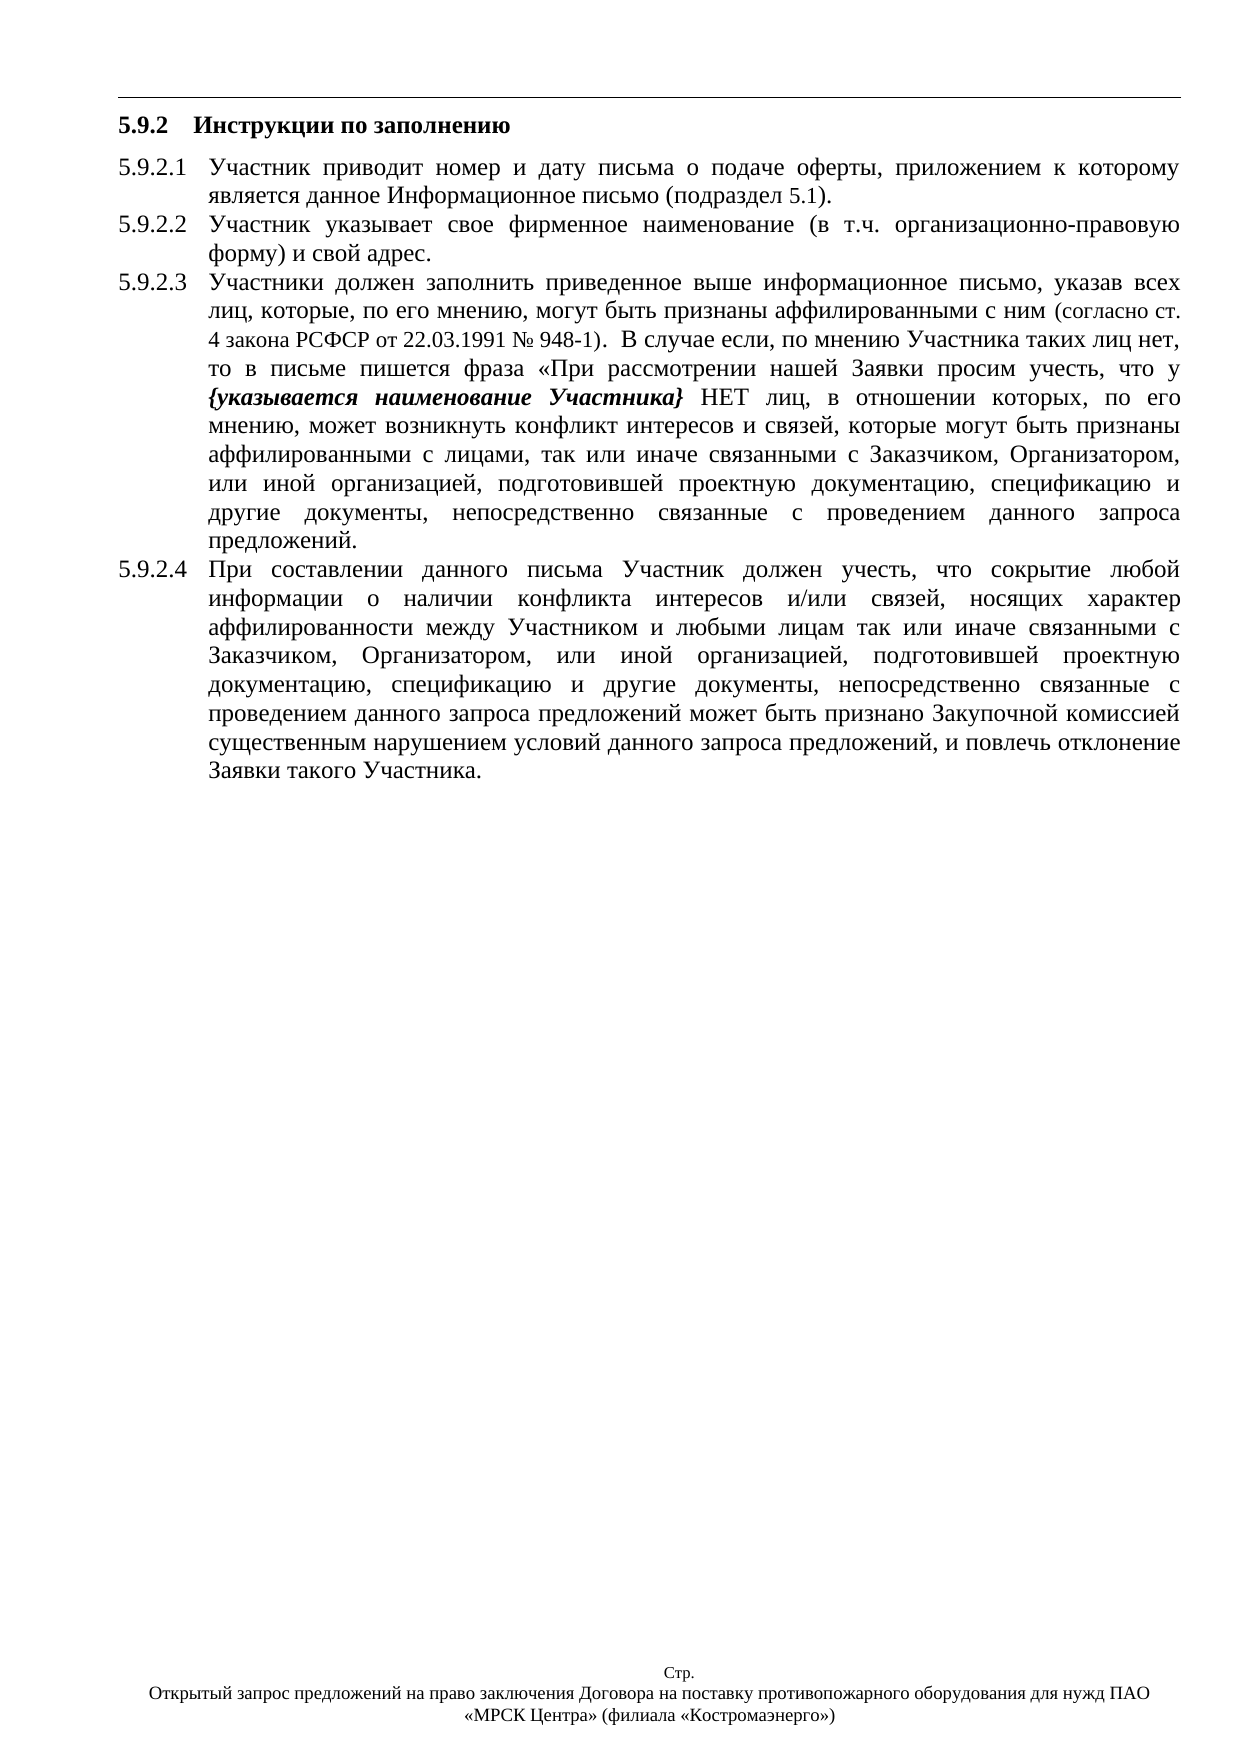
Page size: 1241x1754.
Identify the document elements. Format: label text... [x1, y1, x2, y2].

subtitle Инструкции по заполнению [118, 111, 1181, 139]
list Участник указывает свое фирменное наименование (в т.ч. организационно-правовую форму) и свой адрес. [118, 209, 1181, 267]
list Участник приводит номер и дату письма о подаче оферты, приложением к которому является данное Информационное письмо (подраздел 5.1). [118, 152, 1181, 209]
list При составлении данного письма Участник должен учесть, что сокрытие любой информации о наличии конфликта интересов и/или связей, носящих характер аффилированности между Участником и любыми лицам так или иначе связанными с Заказчиком, Организатором, или иной организацией, подготовившей проектную документацию, спецификацию и другие документы, непосредственно связанные с проведением данного запроса предложений может быть признано Закупочной комиссией существенным нарушением условий данного запроса предложений, и повлечь отклонение Заявки такого Участника. [118, 554, 1181, 784]
list Участники должен заполнить приведенное выше информационное письмо, указав всех лиц, которые, по его мнению, могут быть признаны аффилированными с ним (согласно ст. 4 закона РСФСР от 22.03.1991 № 948-1). В случае если, по мнению Участника таких лиц нет, то в письме пишется фраза «При рассмотрении нашей Заявки просим учесть, что у {указывается наименование Участника} НЕТ лиц, в отношении которых, по его мнению, может возникнуть конфликт интересов и связей, которые могут быть признаны аффилированными с лицами, так или иначе связанными с Заказчиком, Организатором, или иной организацией, подготовившей проектную документацию, спецификацию и другие документы, непосредственно связанные с проведением данного запроса предложений. [118, 267, 1181, 554]
